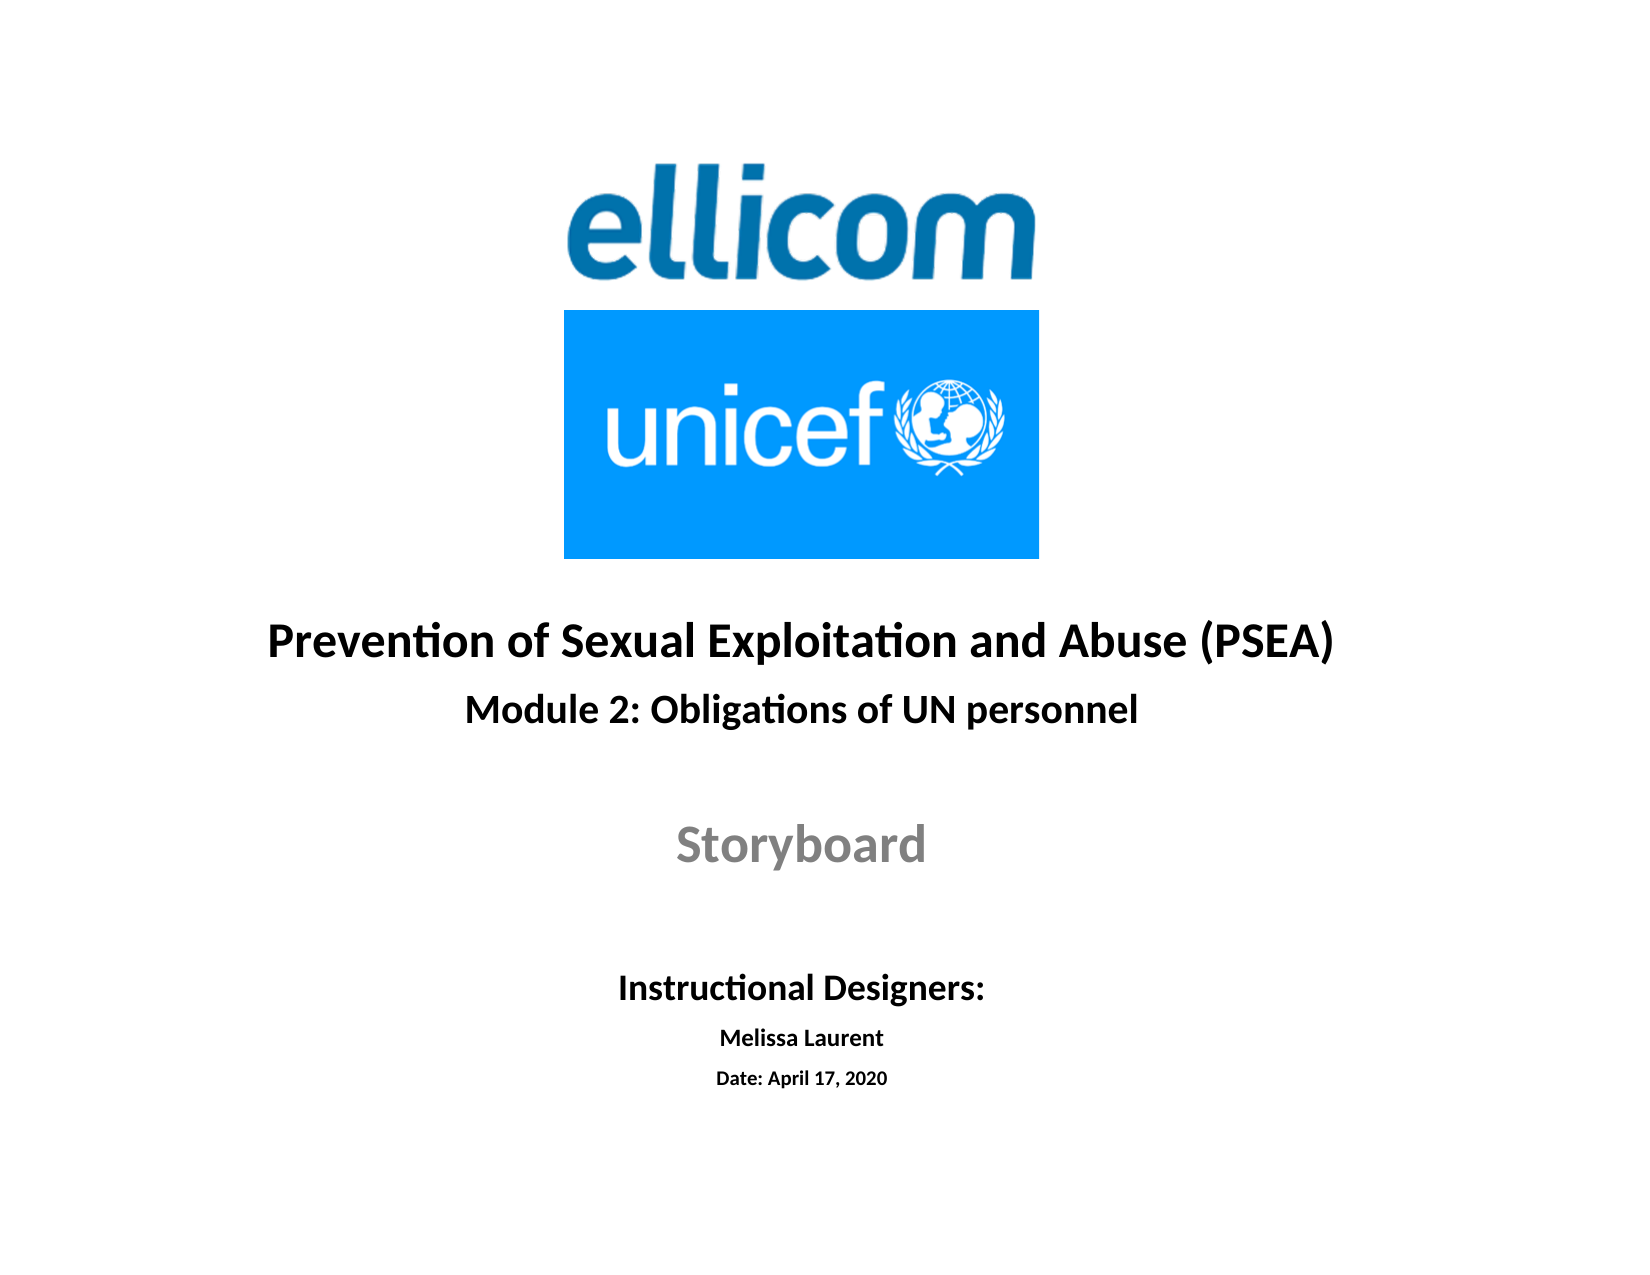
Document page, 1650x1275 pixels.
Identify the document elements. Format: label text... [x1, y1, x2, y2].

text Instructional Designers: [103, 964, 1500, 1010]
picture [564, 310, 1040, 559]
text Prevention of Sexual Exploitation and Abuse (PSEA) [103, 609, 1500, 670]
text Melissa Laurent [103, 1022, 1500, 1053]
picture [566, 145, 1038, 298]
text Storyboard [103, 809, 1500, 876]
text Module 2: Obligations of UN personnel [103, 683, 1500, 734]
text Date: April 17, 2020 [103, 1065, 1500, 1091]
